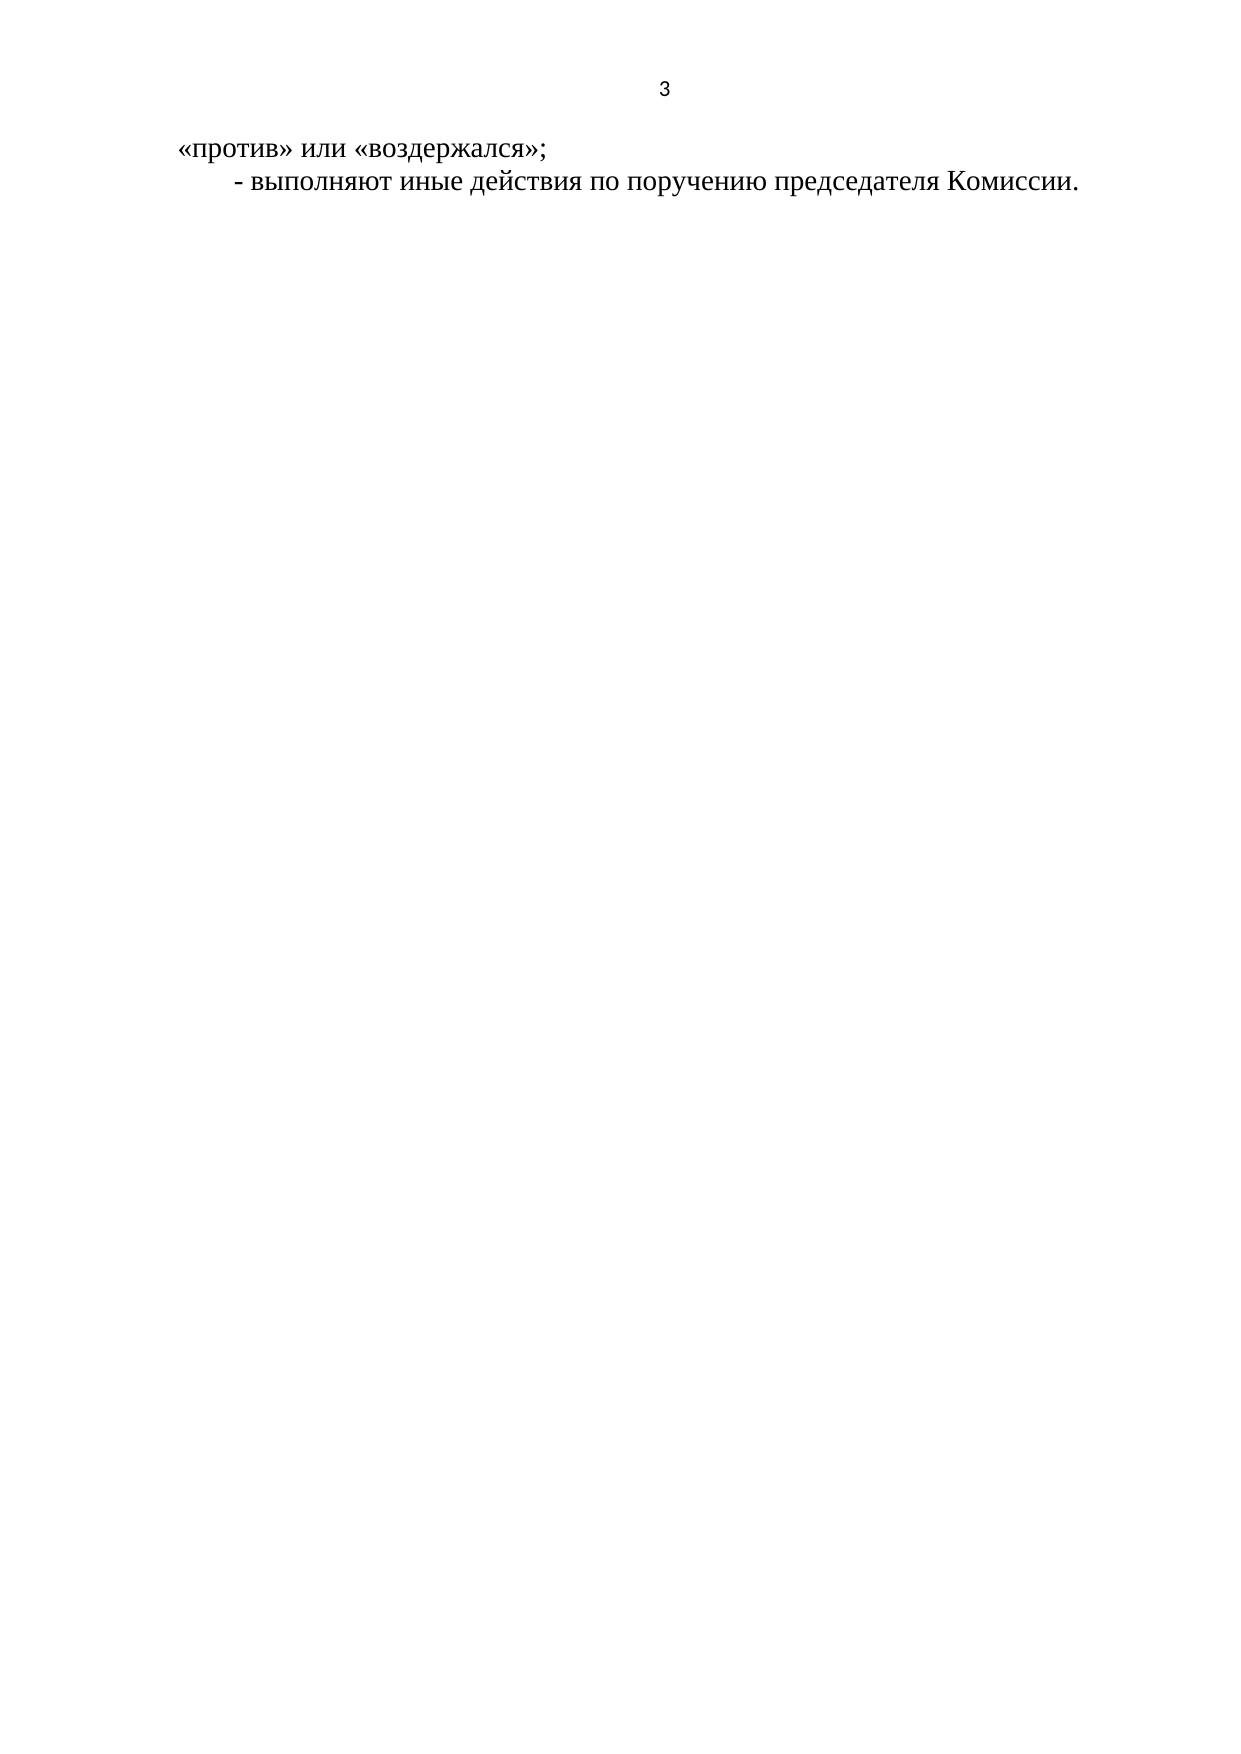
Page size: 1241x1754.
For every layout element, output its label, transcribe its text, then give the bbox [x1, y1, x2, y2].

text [177, 130, 1152, 163]
text - выполняют иные действия по поручению председателя Комиссии. [177, 163, 1152, 197]
